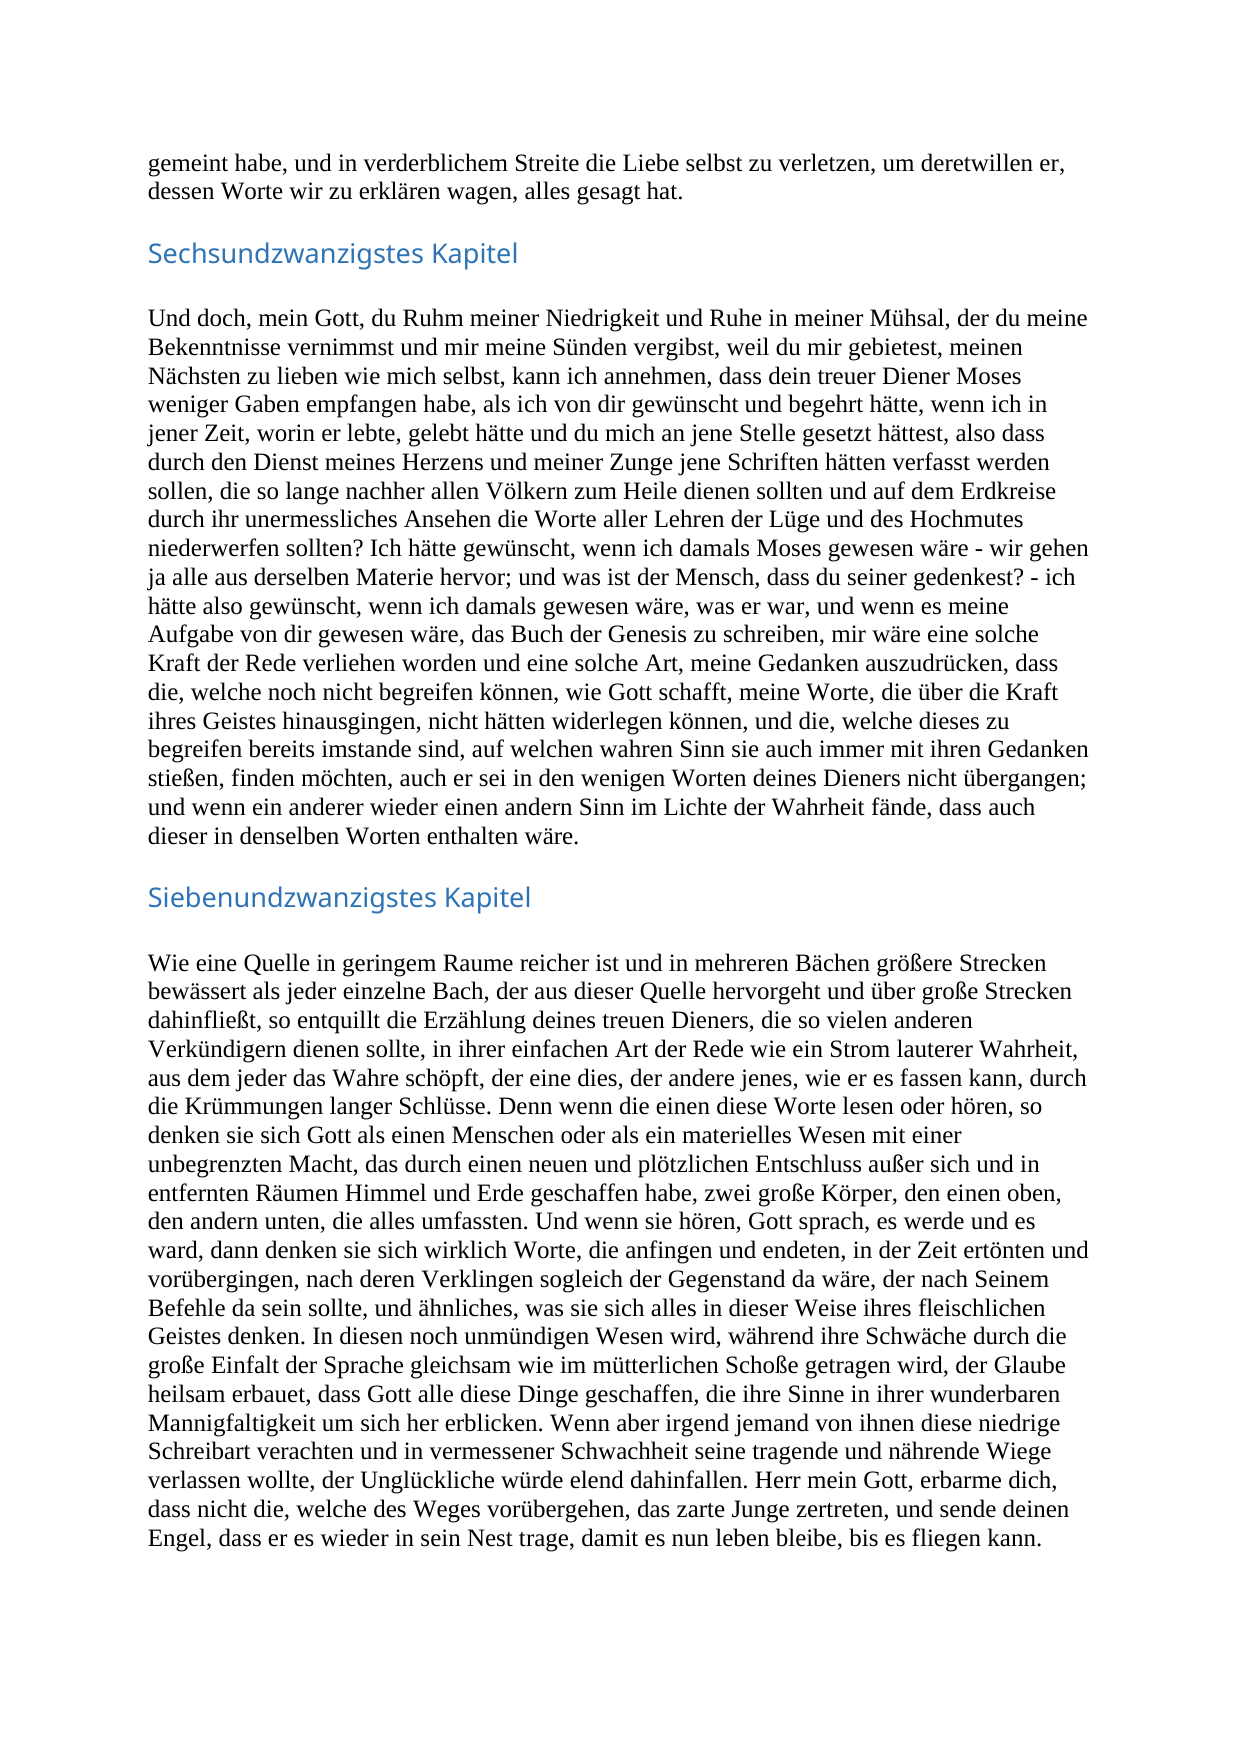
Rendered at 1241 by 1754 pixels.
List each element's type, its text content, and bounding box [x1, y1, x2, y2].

subtitle Siebenundzwanzigstes Kapitel [148, 879, 1093, 916]
text Und doch, mein Gott, du Ruhm meiner Niedrigkeit und Ruhe in meiner Mühsal, der du meine Bekenntnisse vernimmst und mir meine Sünden vergibst, weil du mir gebietest, meinen Nächsten zu lieben wie mich selbst, kann ich annehmen, dass dein treuer Diener Moses weniger Gaben empfangen habe, als ich von dir gewünscht und begehrt hätte, wenn ich in jener Zeit, worin er lebte, gelebt hätte und du mich an jene Stelle gesetzt hättest, also dass durch den Dienst meines Herzens und meiner Zunge jene Schriften hätten verfasst werden sollen, die so lange nachher allen Völkern zum Heile dienen sollten und auf dem Erdkreise durch ihr unermessliches Ansehen die Worte aller Lehren der Lüge und des Hochmutes niederwerfen sollten? Ich hätte gewünscht, wenn ich damals Moses gewesen wäre - wir gehen ja alle aus derselben Materie hervor; und was ist der Mensch, dass du seiner gedenkest? - ich hätte also gewünscht, wenn ich damals gewesen wäre, was er war, und wenn es meine Aufgabe von dir gewesen wäre, das Buch der Genesis zu schreiben, mir wäre eine solche Kraft der Rede verliehen worden und eine solche Art, meine Gedanken auszudrücken, dass die, welche noch nicht begreifen können, wie Gott schafft, meine Worte, die über die Kraft ihres Geistes hinausgingen, nicht hätten widerlegen können, und die, welche dieses zu begreifen bereits imstande sind, auf welchen wahren Sinn sie auch immer mit ihren Gedanken stießen, finden möchten, auch er sei in den wenigen Worten deines Dieners nicht übergangen; und wenn ein anderer wieder einen andern Sinn im Lichte der Wahrheit fände, dass auch dieser in denselben Worten enthalten wäre. [148, 303, 1093, 849]
subtitle Sechsundzwanzigstes Kapitel [148, 234, 1093, 271]
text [148, 148, 1093, 205]
text Wie eine Quelle in geringem Raume reicher ist und in mehreren Bächen größere Strecken bewässert als jeder einzelne Bach, der aus dieser Quelle hervorgeht und über große Strecken dahinfließt, so entquillt die Erzählung deines treuen Dieners, die so vielen anderen Verkündigern dienen sollte, in ihrer einfachen Art der Rede wie ein Strom lauterer Wahrheit, aus dem jeder das Wahre schöpft, der eine dies, der andere jenes, wie er es fassen kann, durch die Krümmungen langer Schlüsse. Denn wenn die einen diese Worte lesen oder hören, so denken sie sich Gott als einen Menschen oder als ein materielles Wesen mit einer unbegrenzten Macht, das durch einen neuen und plötzlichen Entschluss außer sich und in entfernten Räumen Himmel und Erde geschaffen habe, zwei große Körper, den einen oben, den andern unten, die alles umfassten. Und wenn sie hören, Gott sprach, es werde und es ward, dann denken sie sich wirklich Worte, die anfingen und endeten, in der Zeit ertönten und vorübergingen, nach deren Verklingen sogleich der Gegenstand da wäre, der nach Seinem Befehle da sein sollte, und ähnliches, was sie sich alles in dieser Weise ihres fleischlichen Geistes denken. In diesen noch unmündigen Wesen wird, während ihre Schwäche durch die große Einfalt der Sprache gleichsam wie im mütterlichen Schoße getragen wird, der Glaube heilsam erbauet, dass Gott alle diese Dinge geschaffen, die ihre Sinne in ihrer wunderbaren Mannigfaltigkeit um sich her erblicken. Wenn aber irgend jemand von ihnen diese niedrige Schreibart verachten und in vermessener Schwachheit seine tragende und nährende Wiege verlassen wollte, der Unglückliche würde elend dahinfallen. Herr mein Gott, erbarme dich, dass nicht die, welche des Weges vorübergehen, das zarte Junge zertreten, und sende deinen Engel, dass er es wieder in sein Nest trage, damit es nun leben bleibe, bis es fliegen kann. [148, 948, 1093, 1551]
